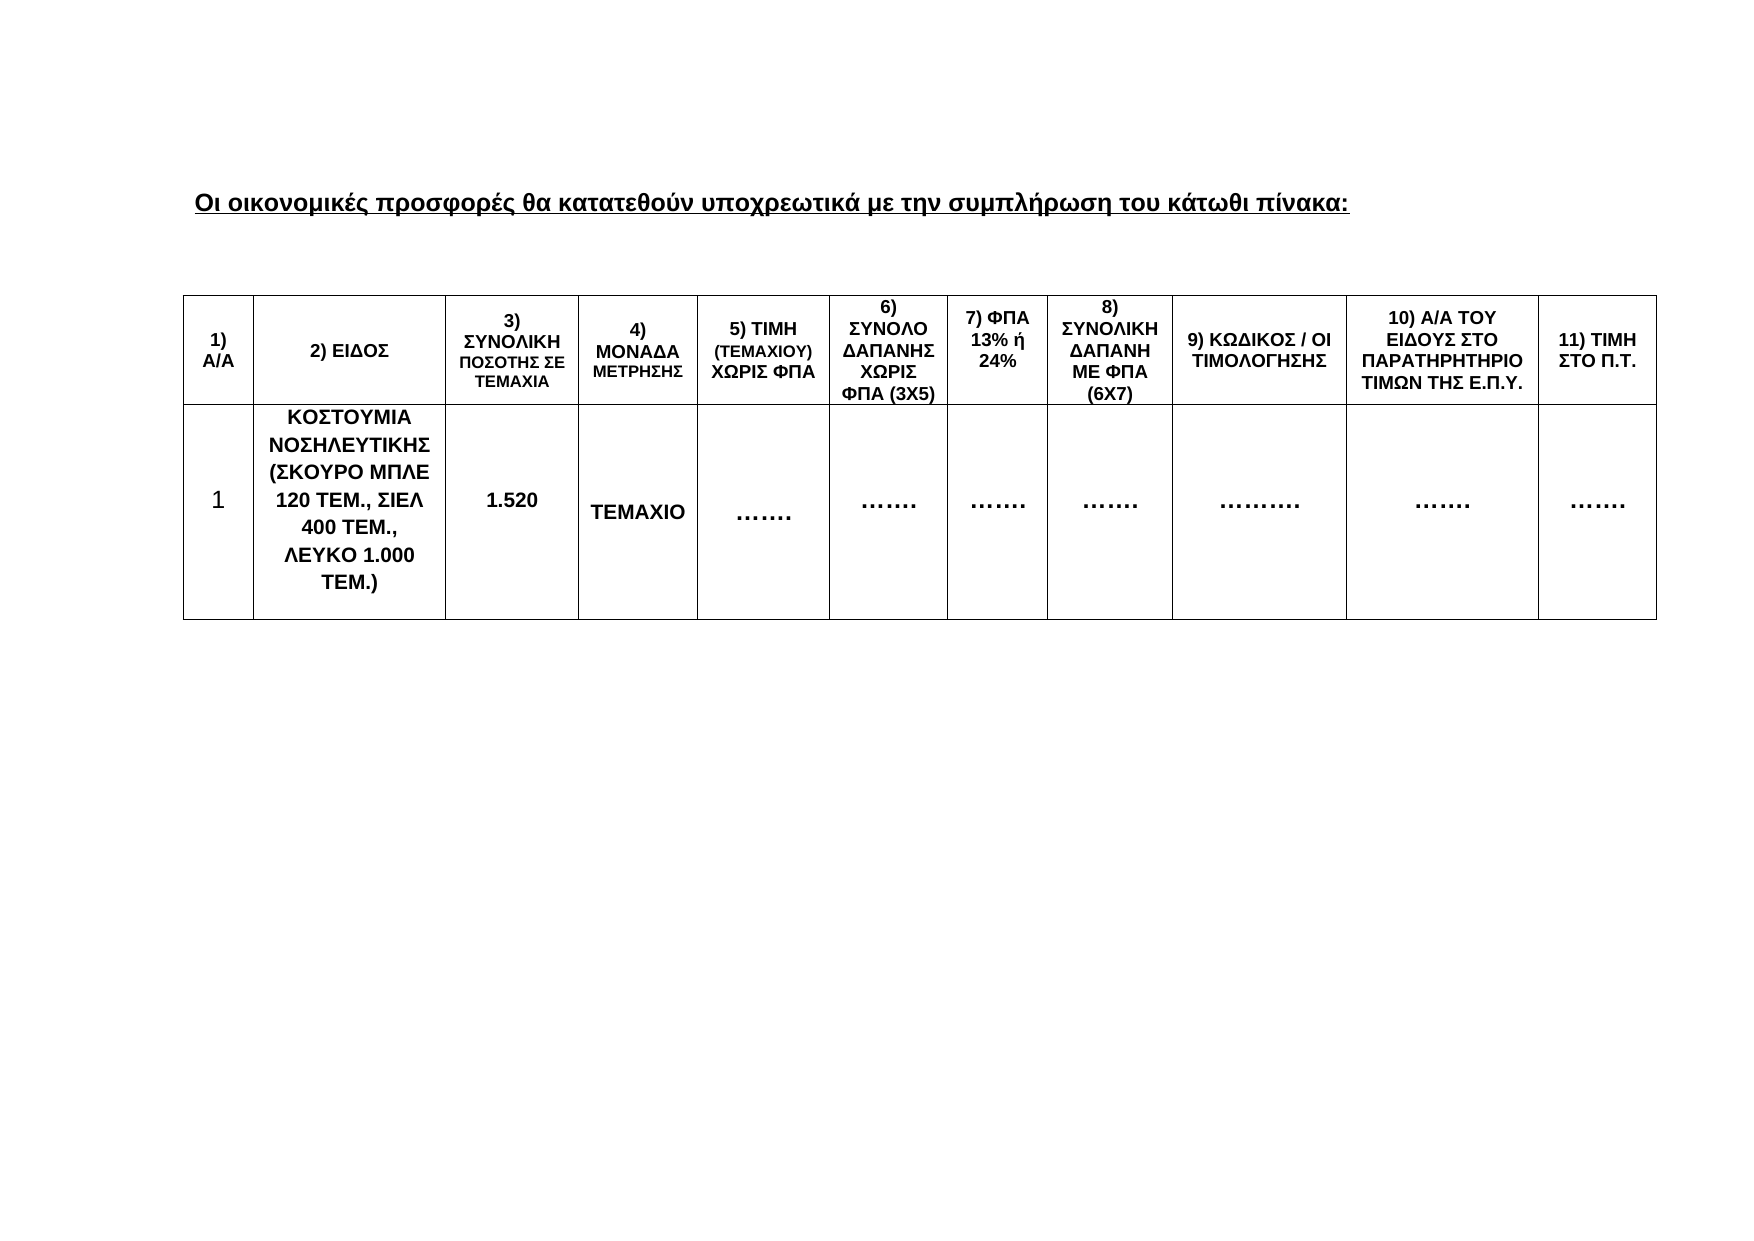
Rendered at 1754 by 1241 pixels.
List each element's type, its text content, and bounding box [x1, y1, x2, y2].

table_cell ΤΕΜΑΧΙΟ [579, 405, 697, 618]
table_header 3) ΣΥΝΟΛΙΚΗ ΠΟΣΟΤΗΣ ΣΕ ΤΕΜΑΧΙΑ [446, 296, 578, 404]
table_cell ……. [1539, 405, 1656, 618]
text Οι οικονομικές προσφορές θα κατατεθούν υποχρεωτικά με την συμπλήρωση του κάτωθι πίνακα: [194, 187, 1614, 216]
table_cell ……. [948, 405, 1047, 618]
table_header 1) Α/Α [184, 296, 253, 404]
table_cell ……. [1347, 405, 1538, 618]
table_header 5) ΤΙΜΗ (ΤΕΜΑΧΙΟΥ) ΧΩΡΙΣ ΦΠΑ [698, 296, 829, 404]
table_cell ……. [1048, 405, 1172, 618]
table_header 10) Α/Α ΤΟΥ ΕΙΔΟΥΣ ΣΤΟ ΠΑΡΑΤΗΡΗΤΗΡΙΟ ΤΙΜΩΝ ΤΗΣ Ε.Π.Υ. [1347, 296, 1538, 404]
table_cell 1 [184, 405, 253, 618]
table_header 9) ΚΩΔΙΚΟΣ / ΟΙ ΤΙΜΟΛΟΓΗΣΗΣ [1173, 296, 1346, 404]
table_header 8) ΣΥΝΟΛΙΚΗ ΔΑΠΑΝΗ ΜΕ ΦΠΑ (6Χ7) [1048, 296, 1172, 404]
table_header 7) ΦΠΑ 13% ή 24% [948, 296, 1047, 404]
table_header 2) ΕΙΔΟΣ [254, 296, 445, 404]
table_header 6) ΣΥΝΟΛΟ ΔΑΠΑΝΗΣ ΧΩΡΙΣ ΦΠΑ (3Χ5) [830, 296, 947, 404]
table_cell 1.520 [446, 405, 578, 618]
table_cell ΚΟΣΤΟΥΜΙΑ ΝΟΣΗΛΕΥΤΙΚΗΣ (ΣΚΟΥΡΟ ΜΠΛΕ 120 ΤΕΜ., ΣΙΕΛ 400 ΤΕΜ., ΛΕΥΚΟ 1.000 ΤΕΜ.) [254, 405, 445, 618]
table_header 11) ΤΙΜΗ ΣΤΟ Π.Τ. [1539, 296, 1656, 404]
table_cell ……. [830, 405, 947, 618]
table_cell ………. [1173, 405, 1346, 618]
table_cell ……. [698, 405, 829, 618]
table_header 4) ΜΟΝΑΔΑ ΜΕΤΡΗΣΗΣ [579, 296, 697, 404]
